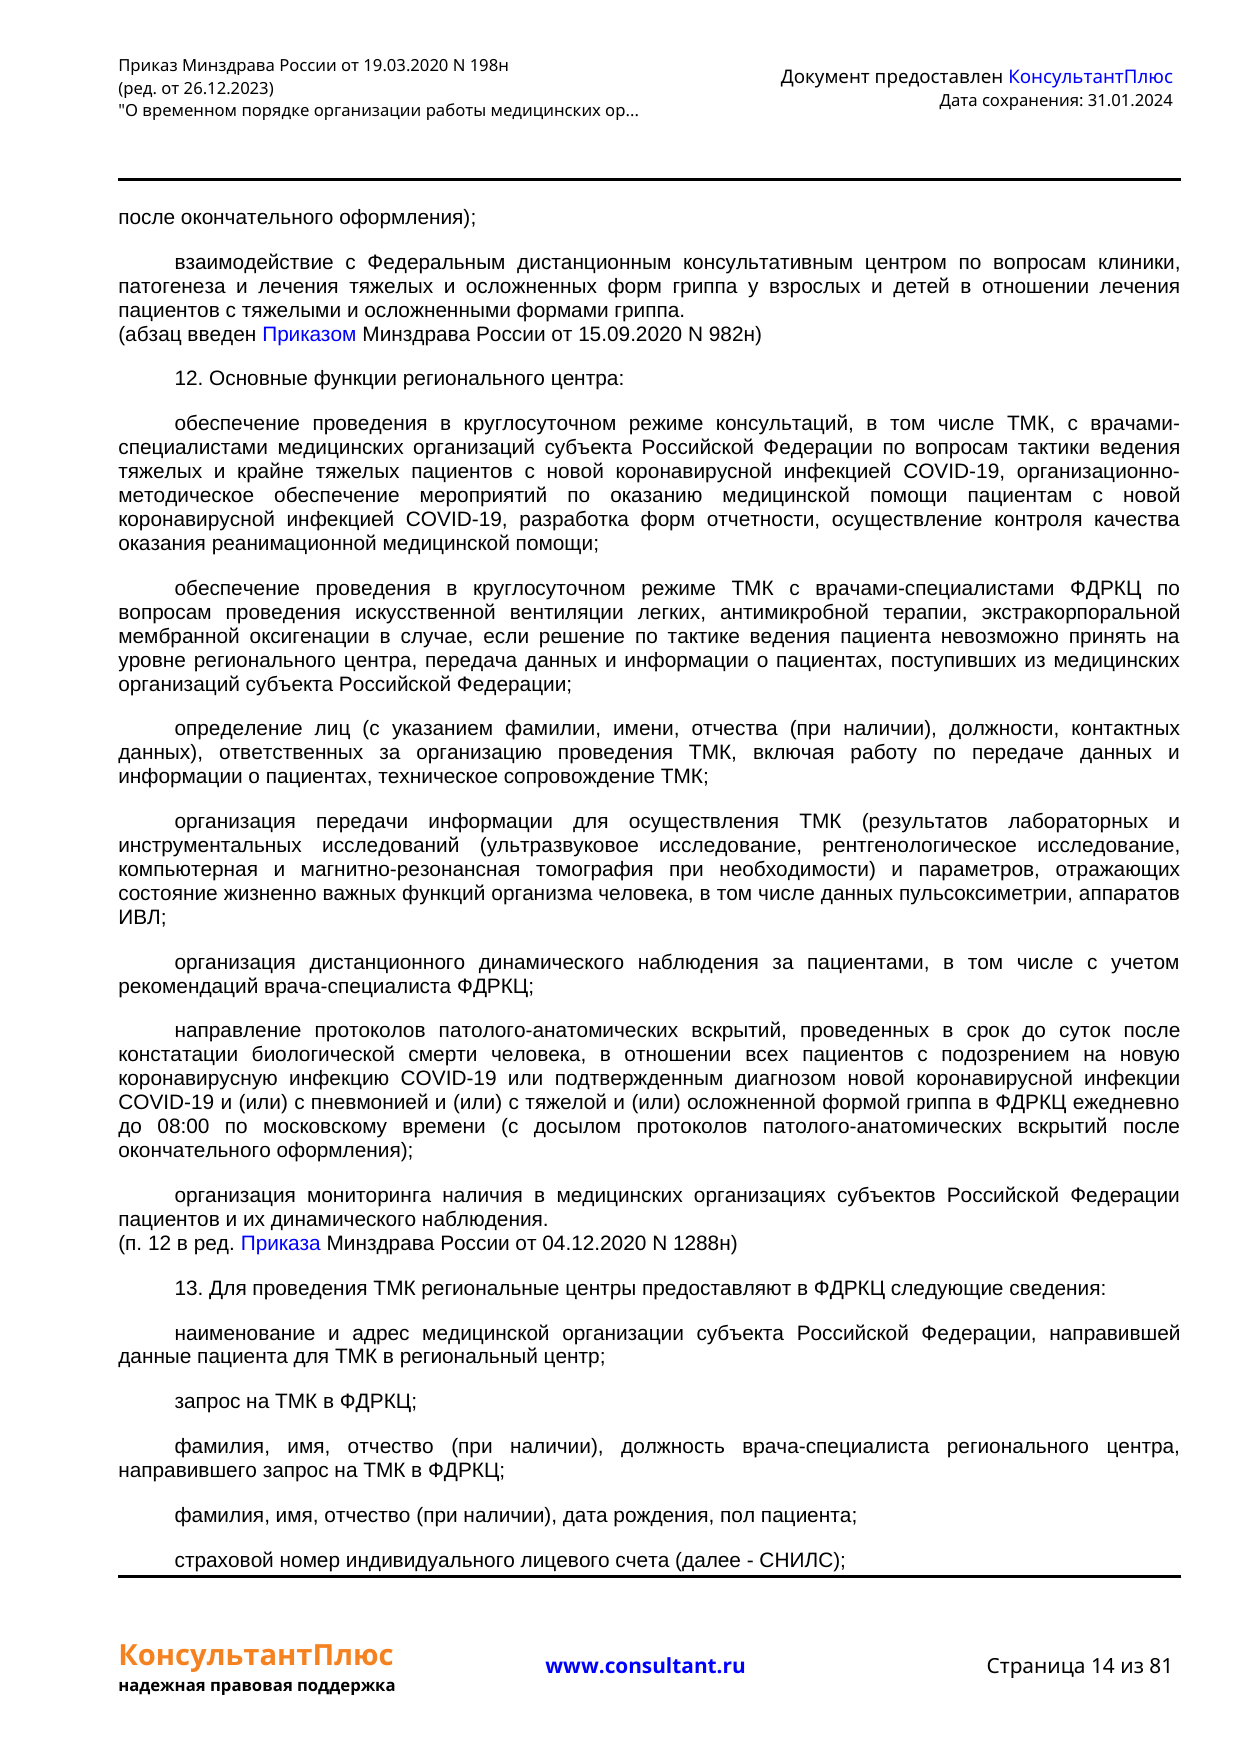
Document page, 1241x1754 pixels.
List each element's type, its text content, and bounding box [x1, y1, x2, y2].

text 12. Основные функции регионального центра: [118, 366, 1181, 390]
text запрос на ТМК в ФДРКЦ; [118, 1389, 1181, 1413]
text направление протоколов патолого-анатомических вскрытий, проведенных в срок до суток после констатации биологической смерти человека, в отношении всех пациентов с подозрением на новую коронавирусную инфекцию COVID-19 или подтвержденным диагнозом новой коронавирусной инфекции COVID-19 и (или) с пневмонией и (или) с тяжелой и (или) осложненной формой гриппа в ФДРКЦ ежедневно до 08:00 по московскому времени (с досылом протоколов патолого-анатомических вскрытий после окончательного оформления); [118, 1018, 1181, 1162]
text организация мониторинга наличия в медицинских организациях субъектов Российской Федерации пациентов и их динамического наблюдения. [118, 1183, 1181, 1231]
text (абзац введен Приказом Минздрава России от 15.09.2020 N 982н) [118, 321, 1181, 345]
text обеспечение проведения в круглосуточном режиме консультаций, в том числе ТМК, с врачами-специалистами медицинских организаций субъекта Российской Федерации по вопросам тактики ведения тяжелых и крайне тяжелых пациентов с новой коронавирусной инфекцией COVID-19, организационно-методическое обеспечение мероприятий по оказанию медицинской помощи пациентам с новой коронавирусной инфекцией COVID-19, разработка форм отчетности, осуществление контроля качества оказания реанимационной медицинской помощи; [118, 411, 1181, 555]
text взаимодействие с Федеральным дистанционным консультативным центром по вопросам клиники, патогенеза и лечения тяжелых и осложненных форм гриппа у взрослых и детей в отношении лечения пациентов с тяжелыми и осложненными формами гриппа. [118, 249, 1181, 321]
text определение лиц (с указанием фамилии, имени, отчества (при наличии), должности, контактных данных), ответственных за организацию проведения ТМК, включая работу по передаче данных и информации о пациентах, техническое сопровождение ТМК; [118, 716, 1181, 788]
text организация дистанционного динамического наблюдения за пациентами, в том числе с учетом рекомендаций врача-специалиста ФДРКЦ; [118, 949, 1181, 997]
text организация передачи информации для осуществления ТМК (результатов лабораторных и инструментальных исследований (ультразвуковое исследование, рентгенологическое исследование, компьютерная и магнитно-резонансная томография при необходимости) и параметров, отражающих состояние жизненно важных функций организма человека, в том числе данных пульсоксиметрии, аппаратов ИВЛ; [118, 809, 1181, 929]
text фамилия, имя, отчество (при наличии), дата рождения, пол пациента; [118, 1503, 1181, 1527]
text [118, 205, 1181, 229]
text страховой номер индивидуального лицевого счета (далее - СНИЛС); [118, 1547, 1181, 1571]
text (п. 12 в ред. Приказа Минздрава России от 04.12.2020 N 1288н) [118, 1231, 1181, 1255]
text обеспечение проведения в круглосуточном режиме ТМК с врачами-специалистами ФДРКЦ по вопросам проведения искусственной вентиляции легких, антимикробной терапии, экстракорпоральной мембранной оксигенации в случае, если решение по тактике ведения пациента невозможно принять на уровне регионального центра, передача данных и информации о пациентах, поступивших из медицинских организаций субъекта Российской Федерации; [118, 576, 1181, 695]
text наименование и адрес медицинской организации субъекта Российской Федерации, направившей данные пациента для ТМК в региональный центр; [118, 1320, 1181, 1368]
text 13. Для проведения ТМК региональные центры предоставляют в ФДРКЦ следующие сведения: [118, 1276, 1181, 1299]
text фамилия, имя, отчество (при наличии), должность врача-специалиста регионального центра, направившего запрос на ТМК в ФДРКЦ; [118, 1434, 1181, 1482]
